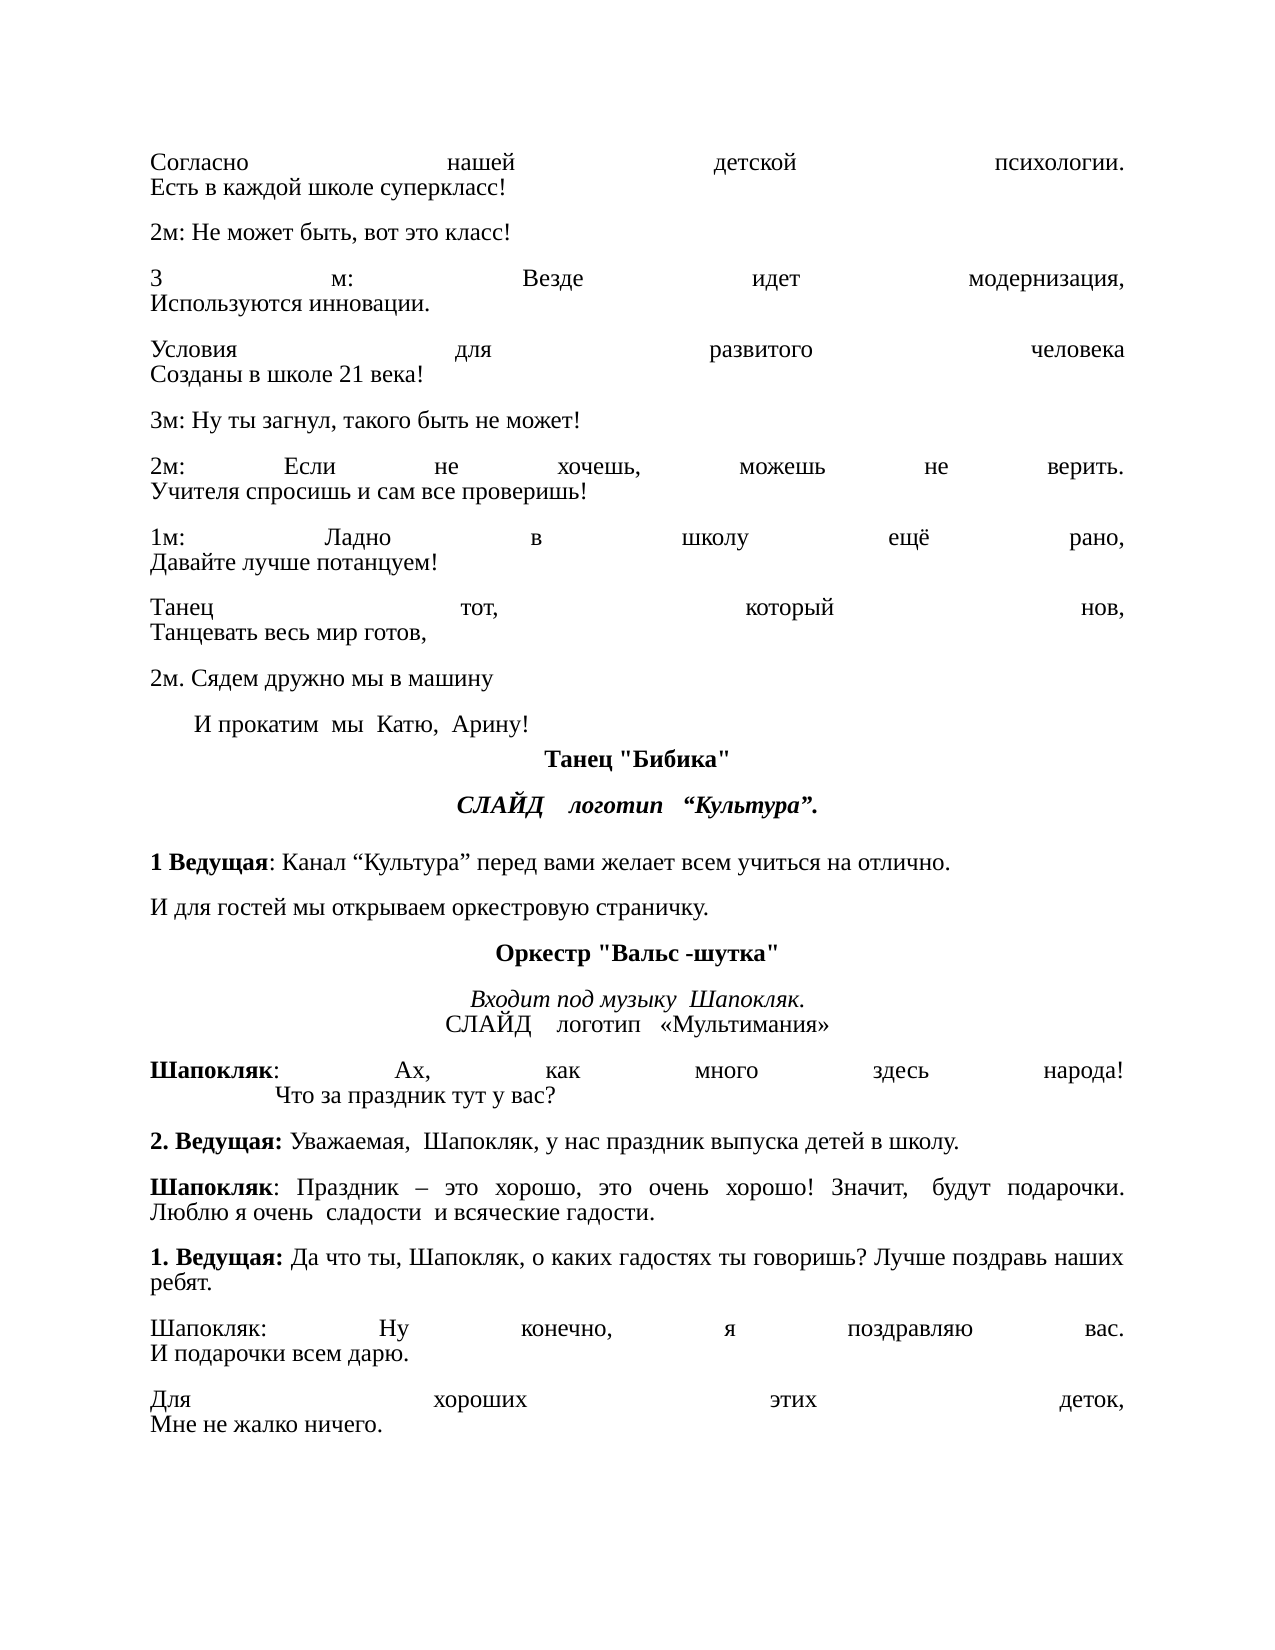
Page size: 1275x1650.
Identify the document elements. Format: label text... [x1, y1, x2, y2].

text 1 Ведущая: Канал “Культура” перед вами желает всем учиться на отлично. [150, 850, 1125, 875]
text Входит под музыку Шапокляк. СЛАЙД логотип «Мультимания» [150, 987, 1125, 1037]
text 3м: Ну ты загнул, такого быть не может! [150, 408, 1125, 433]
text СЛАЙД логотип “Культура”. [150, 794, 1125, 819]
text 2. Ведущая: Уважаемая, Шапокляк, у нас праздник выпуска детей в школу. [150, 1129, 1125, 1154]
text 2м: Не может быть, вот это класс! [150, 221, 1125, 246]
text 1м: Ладно в школу ещё рано, Давайте лучше потанцуем! [150, 525, 1125, 575]
text 1. Ведущая: Да что ты, Шапокляк, о каких гадостях ты говоришь? Лучше поздравь наших ребят. [150, 1246, 1125, 1296]
text Оркестр "Вальс -шутка" [150, 942, 1125, 967]
text Условия для развитого человека Созданы в школе 21 века! [150, 337, 1125, 387]
text И для гостей мы открываем оркестровую страничку. [150, 896, 1125, 921]
text Согласно нашей детской психологии. Есть в каждой школе суперкласс! [150, 150, 1125, 200]
text Шапокляк: Праздник – это хорошо, это очень хорошо! Значит, будут подарочки. Люблю я очень сладости и всяческие гадости. [150, 1175, 1125, 1225]
text Шапокляк: Ну конечно, я поздравляю вас. И подарочки всем дарю. [150, 1317, 1125, 1367]
text 3 м: Везде идет модернизация, Используются инновации. [150, 267, 1125, 317]
text Шапокляк: Ах, как много здесь народа! Что за праздник тут у вас? [150, 1058, 1125, 1108]
text Для хороших этих деток, Мне не жалко ничего. [150, 1387, 1125, 1437]
text Танец "Бибика" [150, 748, 1125, 773]
text И прокатим мы Катю, Арину! [150, 712, 1125, 737]
text 2м. Сядем дружно мы в машину [150, 667, 1125, 692]
text 2м: Если не хочешь, можешь не верить. Учителя спросишь и сам все проверишь! [150, 454, 1125, 504]
text Танец тот, который нов, Танцевать весь мир готов, [150, 596, 1125, 646]
